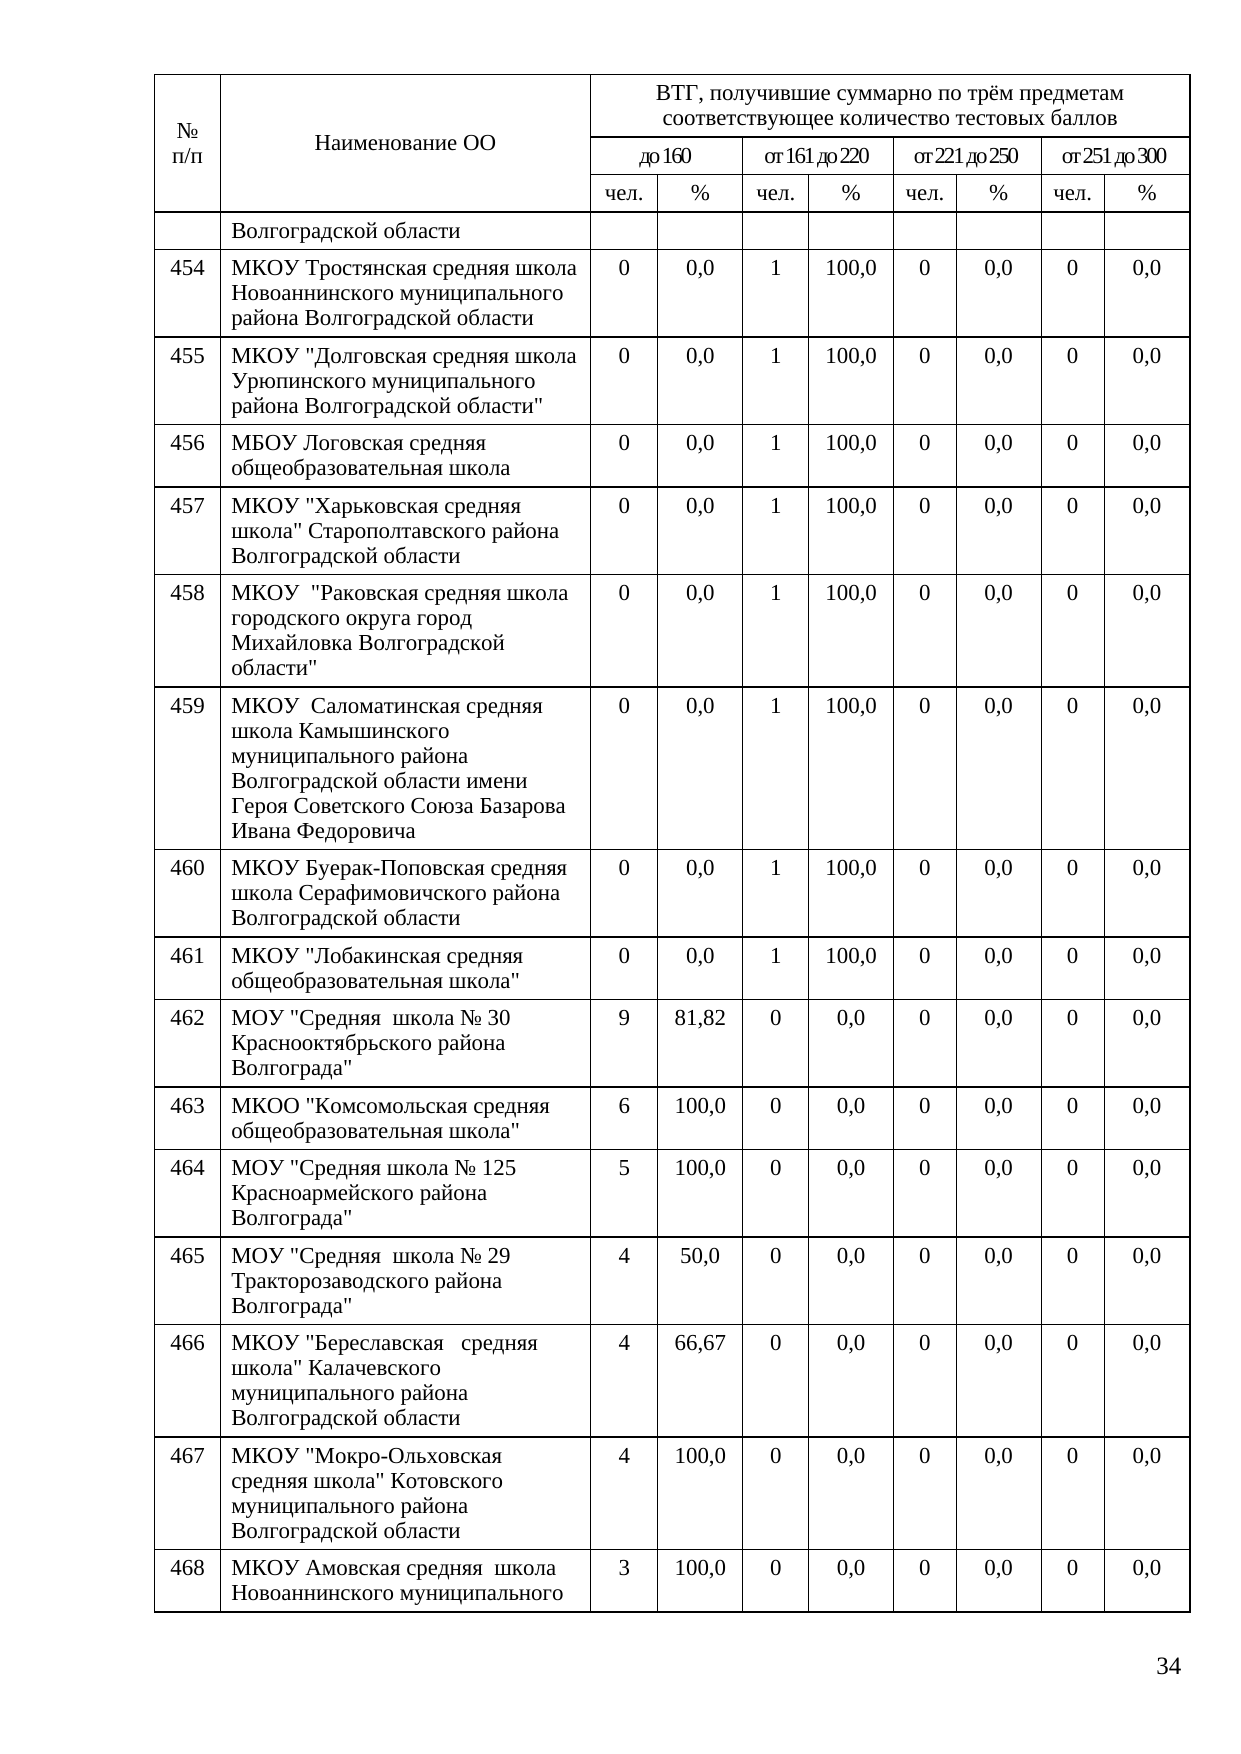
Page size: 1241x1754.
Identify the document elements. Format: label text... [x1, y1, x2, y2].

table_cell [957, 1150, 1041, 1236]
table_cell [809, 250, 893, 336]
table_cell % [957, 175, 1041, 211]
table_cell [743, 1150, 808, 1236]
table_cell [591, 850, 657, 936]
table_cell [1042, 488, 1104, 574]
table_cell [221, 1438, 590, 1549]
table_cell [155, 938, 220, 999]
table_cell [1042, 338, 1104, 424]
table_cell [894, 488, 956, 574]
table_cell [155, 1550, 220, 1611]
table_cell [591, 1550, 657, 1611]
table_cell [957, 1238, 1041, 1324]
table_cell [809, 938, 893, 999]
table_header № п/п [155, 75, 220, 211]
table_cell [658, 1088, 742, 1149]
table_header ВТГ, получившие суммарно по трём предметам соответствующее количество тестовых баллов [591, 75, 1189, 136]
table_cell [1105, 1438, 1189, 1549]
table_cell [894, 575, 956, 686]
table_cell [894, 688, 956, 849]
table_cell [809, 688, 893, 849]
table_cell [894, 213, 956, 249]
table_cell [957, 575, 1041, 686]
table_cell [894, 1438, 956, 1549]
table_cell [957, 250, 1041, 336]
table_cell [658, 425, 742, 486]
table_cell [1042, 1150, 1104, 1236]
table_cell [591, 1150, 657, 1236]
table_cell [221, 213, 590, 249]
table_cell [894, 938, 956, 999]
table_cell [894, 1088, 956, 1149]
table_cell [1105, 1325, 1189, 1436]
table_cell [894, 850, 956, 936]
table_cell от 161 до 220 [743, 138, 893, 174]
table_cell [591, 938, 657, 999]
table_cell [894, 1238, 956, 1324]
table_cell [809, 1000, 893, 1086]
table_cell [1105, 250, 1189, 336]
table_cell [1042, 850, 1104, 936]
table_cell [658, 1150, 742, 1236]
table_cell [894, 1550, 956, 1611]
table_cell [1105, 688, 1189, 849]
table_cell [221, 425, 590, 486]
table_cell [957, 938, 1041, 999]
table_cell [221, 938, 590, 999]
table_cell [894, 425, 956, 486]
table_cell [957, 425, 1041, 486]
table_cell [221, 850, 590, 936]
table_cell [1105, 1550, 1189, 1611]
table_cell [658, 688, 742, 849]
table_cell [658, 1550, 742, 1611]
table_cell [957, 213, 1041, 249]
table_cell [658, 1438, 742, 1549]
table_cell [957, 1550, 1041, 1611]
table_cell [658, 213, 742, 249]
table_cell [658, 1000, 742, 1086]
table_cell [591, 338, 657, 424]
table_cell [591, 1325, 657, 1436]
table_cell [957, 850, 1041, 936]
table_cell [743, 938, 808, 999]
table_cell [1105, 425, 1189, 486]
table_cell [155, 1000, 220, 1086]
table_cell % [1105, 175, 1189, 211]
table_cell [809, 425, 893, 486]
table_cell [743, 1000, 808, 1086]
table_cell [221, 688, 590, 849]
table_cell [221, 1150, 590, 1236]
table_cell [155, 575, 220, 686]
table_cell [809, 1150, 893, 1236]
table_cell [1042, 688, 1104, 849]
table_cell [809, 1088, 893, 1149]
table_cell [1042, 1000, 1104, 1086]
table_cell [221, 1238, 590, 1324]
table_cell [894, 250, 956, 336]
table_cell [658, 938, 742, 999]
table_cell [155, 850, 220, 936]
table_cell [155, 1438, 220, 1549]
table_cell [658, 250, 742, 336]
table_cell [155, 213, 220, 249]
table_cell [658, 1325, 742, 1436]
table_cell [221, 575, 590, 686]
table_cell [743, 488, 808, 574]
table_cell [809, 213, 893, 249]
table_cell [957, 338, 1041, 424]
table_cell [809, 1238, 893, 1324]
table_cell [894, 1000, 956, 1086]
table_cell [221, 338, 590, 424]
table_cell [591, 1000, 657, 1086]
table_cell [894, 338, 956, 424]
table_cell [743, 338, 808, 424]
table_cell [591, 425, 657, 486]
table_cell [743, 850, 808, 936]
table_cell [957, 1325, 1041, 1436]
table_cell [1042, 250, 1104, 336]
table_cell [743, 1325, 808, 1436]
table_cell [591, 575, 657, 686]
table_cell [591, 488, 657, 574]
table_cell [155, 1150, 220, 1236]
table_header Наименование ОО [221, 75, 590, 211]
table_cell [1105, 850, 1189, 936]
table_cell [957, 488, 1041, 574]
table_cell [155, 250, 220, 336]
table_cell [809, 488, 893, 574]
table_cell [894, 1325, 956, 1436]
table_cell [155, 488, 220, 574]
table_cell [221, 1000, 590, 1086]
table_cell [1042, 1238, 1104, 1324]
table_cell до 160 [591, 138, 742, 174]
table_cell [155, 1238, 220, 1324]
table_cell чел. [894, 175, 956, 211]
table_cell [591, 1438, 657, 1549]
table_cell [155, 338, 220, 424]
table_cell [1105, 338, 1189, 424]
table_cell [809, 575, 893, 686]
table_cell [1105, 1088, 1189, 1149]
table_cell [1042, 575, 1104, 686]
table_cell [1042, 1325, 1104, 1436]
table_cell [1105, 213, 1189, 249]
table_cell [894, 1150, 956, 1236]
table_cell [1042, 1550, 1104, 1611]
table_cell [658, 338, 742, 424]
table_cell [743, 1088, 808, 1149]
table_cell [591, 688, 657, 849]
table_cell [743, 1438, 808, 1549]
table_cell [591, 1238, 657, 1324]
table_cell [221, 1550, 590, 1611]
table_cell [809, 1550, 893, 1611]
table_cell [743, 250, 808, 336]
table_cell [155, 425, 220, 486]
table_cell % [658, 175, 742, 211]
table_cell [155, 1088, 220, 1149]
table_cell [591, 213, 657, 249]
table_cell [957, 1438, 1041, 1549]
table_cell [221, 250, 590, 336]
table_cell % [809, 175, 893, 211]
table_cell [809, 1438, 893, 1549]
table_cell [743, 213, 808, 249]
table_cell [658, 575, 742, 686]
table_cell чел. [743, 175, 808, 211]
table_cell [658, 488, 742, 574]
table_cell чел. [591, 175, 657, 211]
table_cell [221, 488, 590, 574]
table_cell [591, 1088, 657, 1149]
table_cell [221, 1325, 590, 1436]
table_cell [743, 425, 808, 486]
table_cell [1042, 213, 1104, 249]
table_cell от 221 до 250 [894, 138, 1041, 174]
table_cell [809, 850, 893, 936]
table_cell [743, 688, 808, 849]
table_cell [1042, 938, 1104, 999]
table_cell чел. [1042, 175, 1104, 211]
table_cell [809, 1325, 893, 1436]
table_cell от 251 до 300 [1042, 138, 1189, 174]
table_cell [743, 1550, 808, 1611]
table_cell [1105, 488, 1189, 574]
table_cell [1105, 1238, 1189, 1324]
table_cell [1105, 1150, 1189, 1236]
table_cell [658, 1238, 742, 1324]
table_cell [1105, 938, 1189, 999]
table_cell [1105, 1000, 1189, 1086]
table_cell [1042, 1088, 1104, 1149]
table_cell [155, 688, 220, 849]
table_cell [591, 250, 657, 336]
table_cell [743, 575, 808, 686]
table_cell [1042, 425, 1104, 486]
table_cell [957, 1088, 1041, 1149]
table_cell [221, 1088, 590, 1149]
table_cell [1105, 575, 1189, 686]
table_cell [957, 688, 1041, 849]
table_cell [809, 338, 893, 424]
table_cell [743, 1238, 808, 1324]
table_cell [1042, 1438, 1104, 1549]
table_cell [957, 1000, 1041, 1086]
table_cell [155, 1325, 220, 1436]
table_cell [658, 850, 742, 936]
